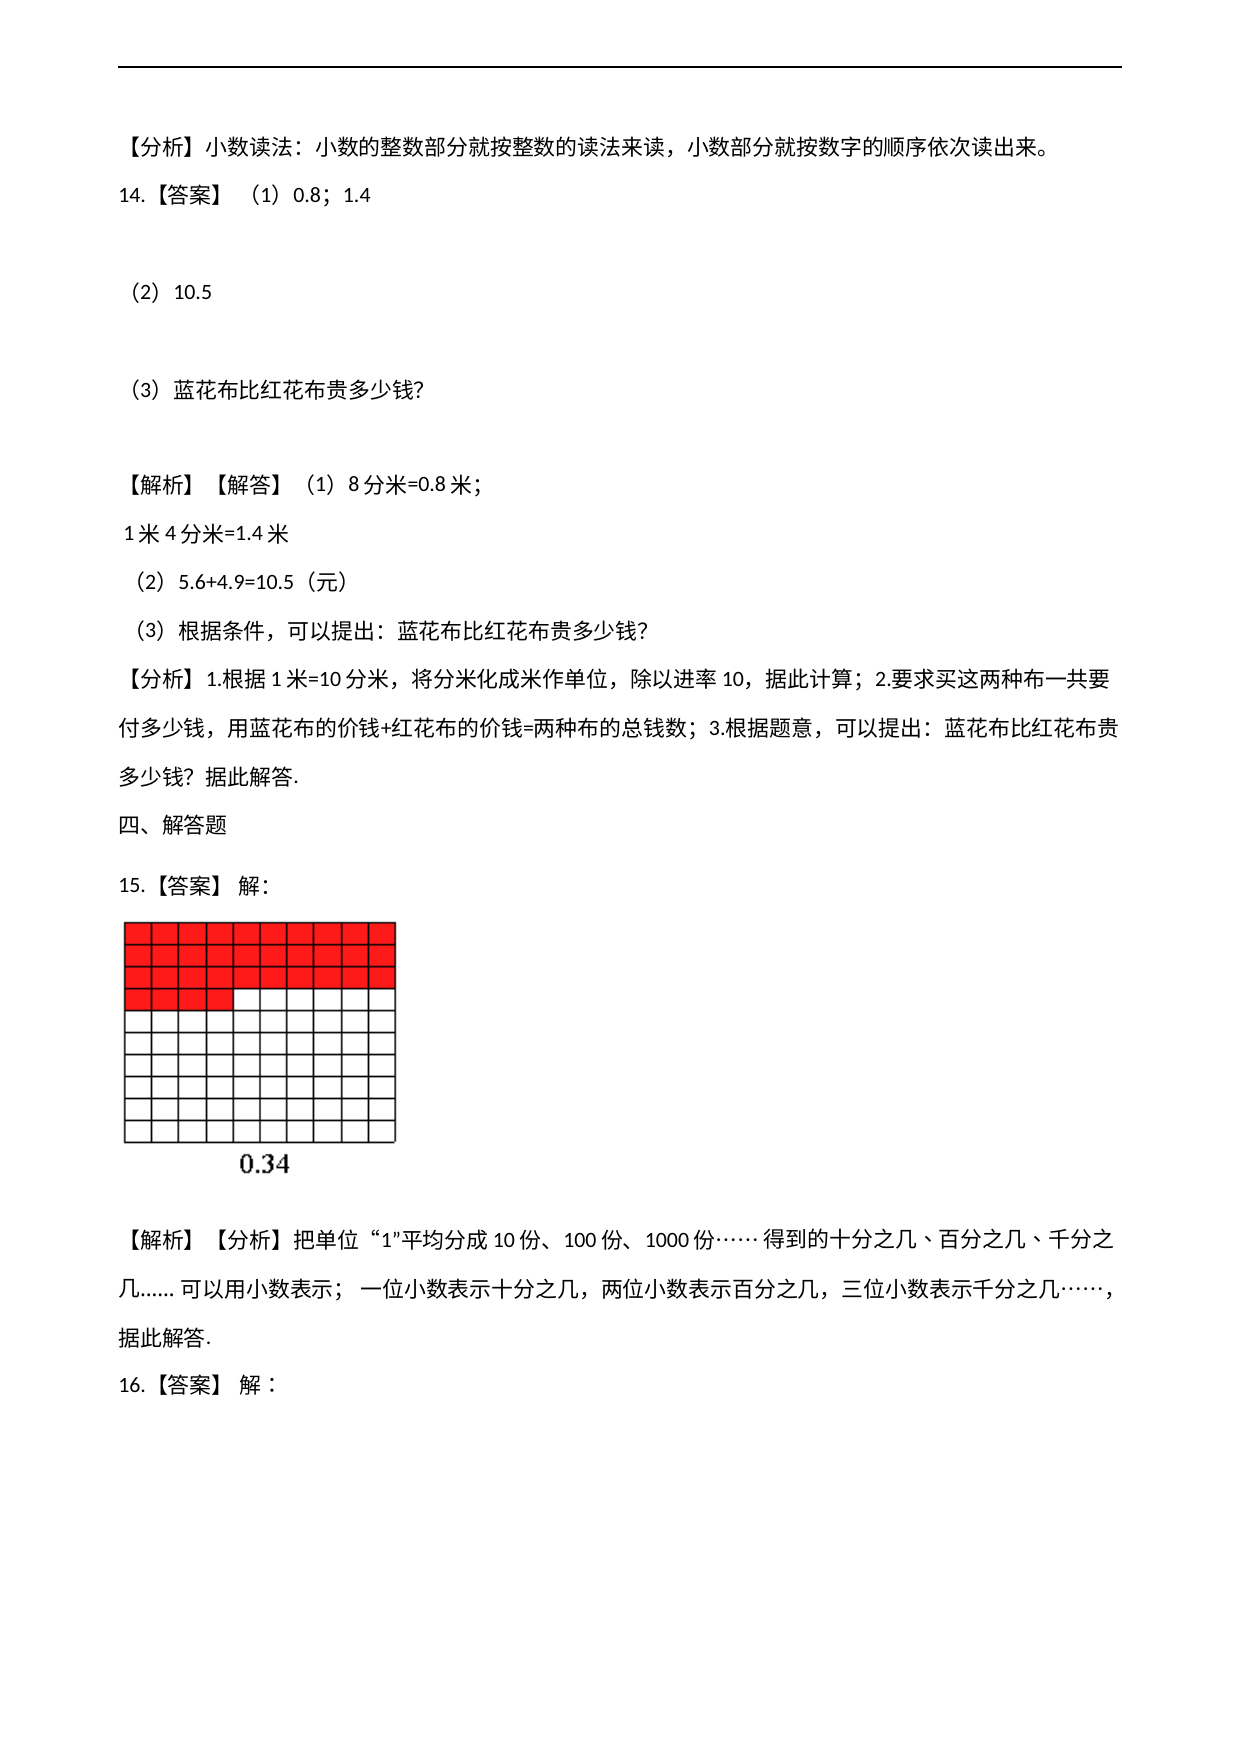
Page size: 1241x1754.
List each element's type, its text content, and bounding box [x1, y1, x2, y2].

text 【解析】【解答】（1）8分米=0.8米； 1米4分米=1.4米 （2）5.6+4.9=10.5（元） （3）根据条件，可以提出：蓝花布比红花布贵多少钱？ [118, 467, 1122, 646]
text 16.【答案】 解： [118, 1369, 1122, 1401]
text 【分析】小数读法：小数的整数部分就按整数的读法来读，小数部分就按数字的顺序依次读出来。 [118, 129, 1122, 162]
picture [118, 917, 401, 1178]
text 【解析】【分析】把单位“1”平均分成10份、100份、1000份…… 得到的十分之几、百分之几、千分之几…… 可以用小数表示； 一位小数表示十分之几，两位小数表示百分之几，三位小数表示千分之几……，据此解答. [118, 1223, 1122, 1353]
text 15.【答案】 解： [118, 869, 1122, 901]
text 14.【答案】 （1）0.8；1.4 （2）10.5 （3）蓝花布比红花布贵多少钱？ [118, 178, 1122, 454]
text 四、解答题 [118, 808, 1122, 840]
text 【分析】1.根据1米=10分米，将分米化成米作单位，除以进率10，据此计算；2.要求买这两种布一共要付多少钱，用蓝花布的价钱+红花布的价钱=两种布的总钱数；3.根据题意，可以提出：蓝花布比红花布贵多少钱？据此解答. [118, 662, 1122, 792]
